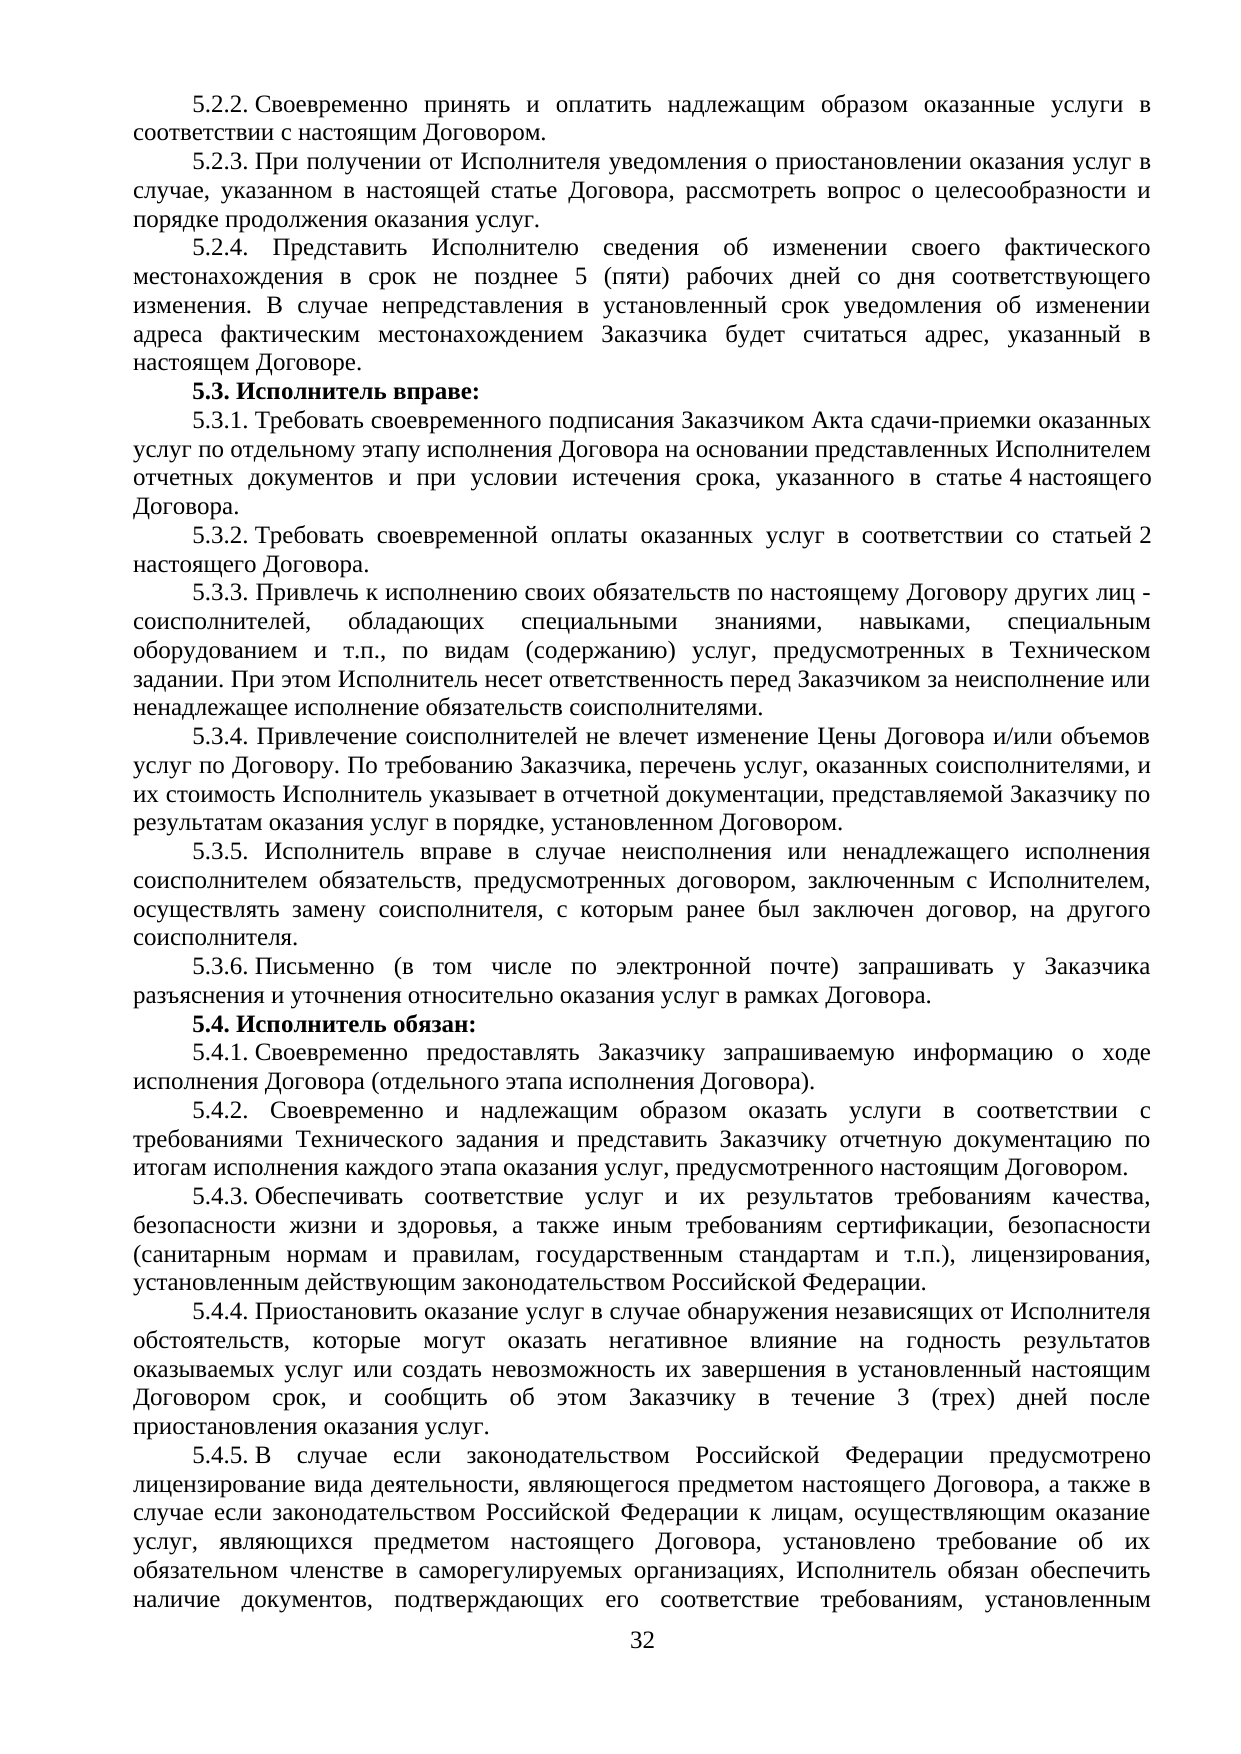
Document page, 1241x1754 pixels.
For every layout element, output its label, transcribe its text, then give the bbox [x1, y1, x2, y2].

text 5.4. Исполнитель обязан: [133, 1009, 1152, 1037]
text 5.3.2. Требовать своевременной оплаты оказанных услуг в соответствии со статьей 2 настоящего Договора. [133, 520, 1152, 577]
text 5.2.4. Представить Исполнителю сведения об изменении своего фактического местонахождения в срок не позднее 5 (пяти) рабочих дней со дня соответствующего изменения. В случае непредставления в установленный срок уведомления об изменении адреса фактическим местонахождением Заказчика будет считаться адрес, указанный в настоящем Договоре. [133, 232, 1152, 376]
text 5.4.4. Приостановить оказание услуг в случае обнаружения независящих от Исполнителя обстоятельств, которые могут оказать негативное влияние на годность результатов оказываемых услуг или создать невозможность их завершения в установленный настоящим Договором срок, и сообщить об этом Заказчику в течение 3 (трех) дней после приостановления оказания услуг. [133, 1296, 1152, 1440]
text 5.3.6. Письменно (в том числе по электронной почте) запрашивать у Заказчика разъяснения и уточнения относительно оказания услуг в рамках Договора. [133, 951, 1152, 1009]
text 5.4.1. Своевременно предоставлять Заказчику запрашиваемую информацию о ходе исполнения Договора (отдельного этапа исполнения Договора). [133, 1037, 1152, 1095]
text 5.4.3. Обеспечивать соответствие услуг и их результатов требованиям качества, безопасности жизни и здоровья, а также иным требованиям сертификации, безопасности (санитарным нормам и правилам, государственным стандартам и т.п.), лицензирования, установленным действующим законодательством Российской Федерации. [133, 1181, 1152, 1296]
text 5.4.2. Своевременно и надлежащим образом оказать услуги в соответствии с требованиями Технического задания и представить Заказчику отчетную документацию по итогам исполнения каждого этапа оказания услуг, предусмотренного настоящим Договором. [133, 1095, 1152, 1181]
text 5.3.1. Требовать своевременного подписания Заказчиком Акта сдачи-приемки оказанных услуг по отдельному этапу исполнения Договора на основании представленных Исполнителем отчетных документов и при условии истечения срока, указанного в статье 4 настоящего Договора. [133, 405, 1152, 520]
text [133, 1440, 1152, 1612]
text 5.3.5. Исполнитель вправе в случае неисполнения или ненадлежащего исполнения соисполнителем обязательств, предусмотренных договором, заключенным с Исполнителем, осуществлять замену соисполнителя, с которым ранее был заключен договор, на другого соисполнителя. [133, 836, 1152, 951]
text 5.3. Исполнитель вправе: [133, 376, 1152, 405]
text 5.3.4. Привлечение соисполнителей не влечет изменение Цены Договора и/или объемов услуг по Договору. По требованию Заказчика, перечень услуг, оказанных соисполнителями, и их стоимость Исполнитель указывает в отчетной документации, представляемой Заказчику по результатам оказания услуг в порядке, установленном Договором. [133, 721, 1152, 836]
text 5.2.2. Своевременно принять и оплатить надлежащим образом оказанные услуги в соответствии с настоящим Договором. [133, 89, 1152, 146]
text 5.3.3. Привлечь к исполнению своих обязательств по настоящему Договору других лиц - соисполнителей, обладающих специальными знаниями, навыками, специальным оборудованием и т.п., по видам (содержанию) услуг, предусмотренных в Техническом задании. При этом Исполнитель несет ответственность перед Заказчиком за неисполнение или ненадлежащее исполнение обязательств соисполнителями. [133, 577, 1152, 721]
text 5.2.3. При получении от Исполнителя уведомления о приостановлении оказания услуг в случае, указанном в настоящей статье Договора, рассмотреть вопрос о целесообразности и порядке продолжения оказания услуг. [133, 146, 1152, 232]
